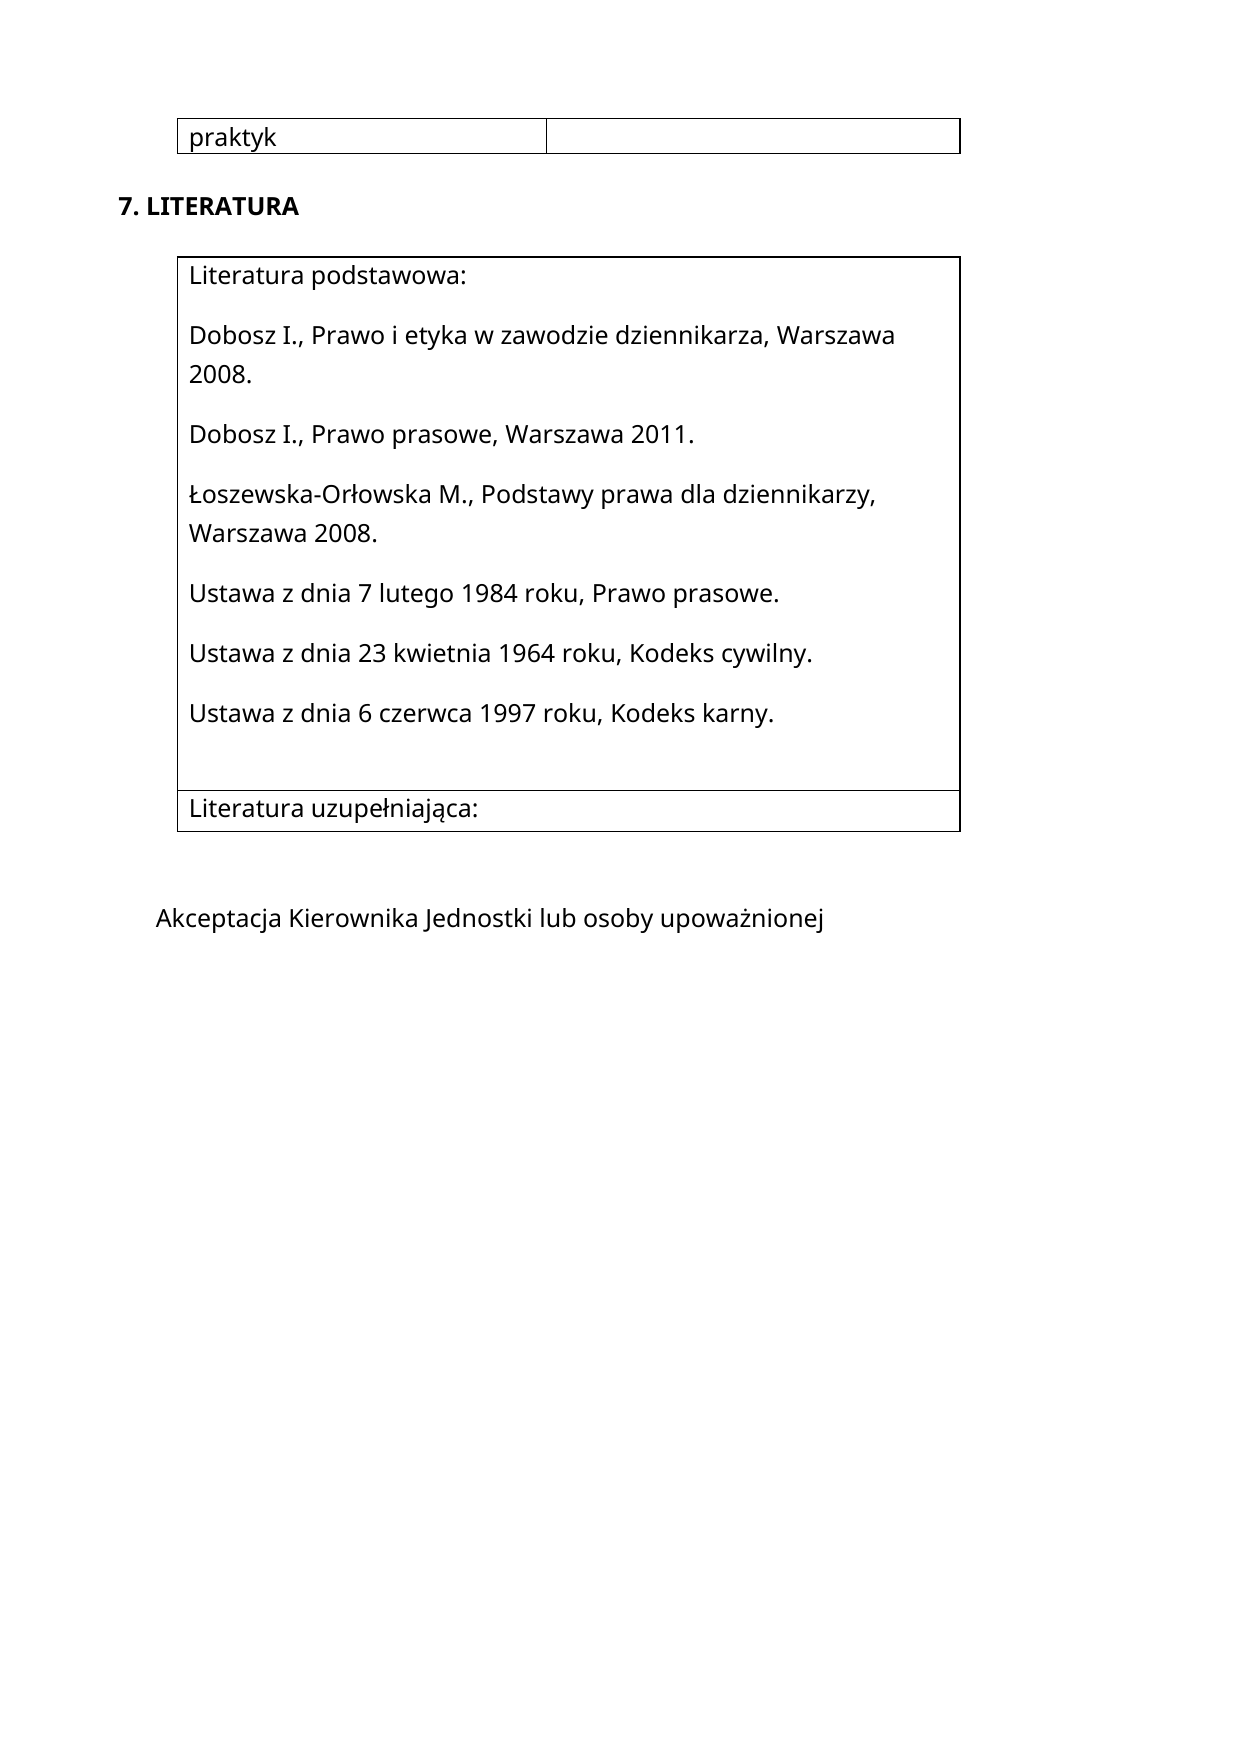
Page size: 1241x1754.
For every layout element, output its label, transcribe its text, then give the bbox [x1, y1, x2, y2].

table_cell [178, 119, 546, 153]
text 7. LITERATURA [118, 188, 1122, 222]
text Akceptacja Kierownika Jednostki lub osoby upoważnionej [156, 900, 1122, 934]
table_cell Literatura uzupełniająca: [178, 791, 959, 831]
table_header Literatura podstawowa: Dobosz I., Prawo i etyka w zawodzie dziennikarza, Warszawa 2008. Dobosz I., Prawo prasowe, Warszawa 2011. Łoszewska-Orłowska M., Podstawy prawa dla dziennikarzy, Warszawa 2008. Ustawa z dnia 7 lutego 1984 roku, Prawo prasowe. Ustawa z dnia 23 kwietnia 1964 roku, Kodeks cywilny. Ustawa z dnia 6 czerwca 1997 roku, Kodeks karny. [178, 258, 959, 790]
table_cell [547, 119, 959, 153]
